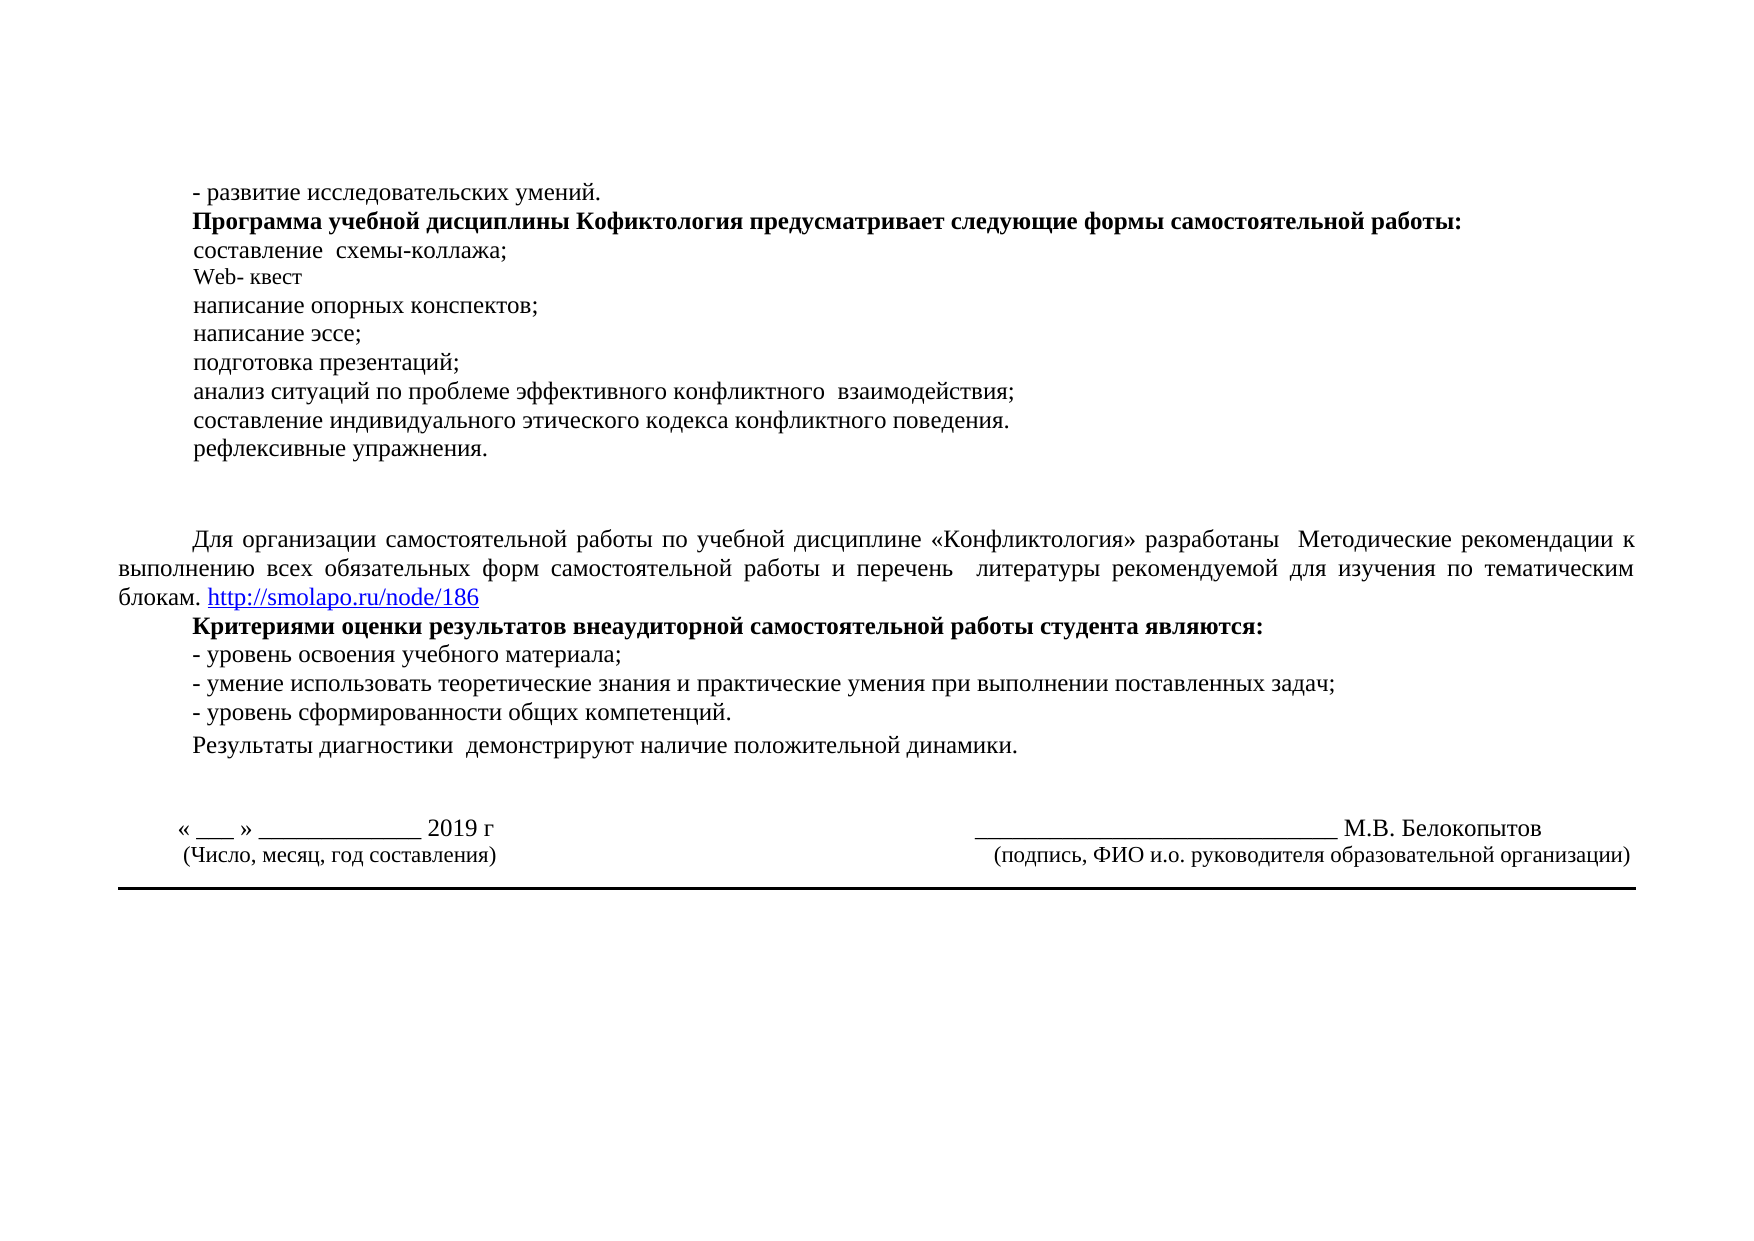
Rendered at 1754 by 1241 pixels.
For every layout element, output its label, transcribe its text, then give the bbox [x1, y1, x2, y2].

list - уровень освоения учебного материала; [192, 639, 1636, 668]
text составление схемы-коллажа; [193, 235, 1636, 263]
text - развитие исследовательских умений. [118, 177, 1636, 206]
text анализ ситуаций по проблеме эффективного конфликтного взаимодействия; [193, 376, 1636, 405]
text Для организации самостоятельной работы по учебной дисциплине «Конфликтология» разработаны Методические рекомендации к выполнению всех обязательных форм самостоятельной работы и перечень литературы рекомендуемой для изучения по тематическим блокам. http://smolapo.ru/node/186 [118, 524, 1636, 611]
text Web- квест [193, 263, 1636, 290]
text Результаты диагностики демонстрируют наличие положительной динамики. [118, 730, 1636, 759]
text Программа учебной дисциплины Кофиктология предусматривает следующие формы самостоятельной работы: [118, 206, 1636, 235]
list - уровень сформированности общих компетенций. [192, 697, 1636, 726]
text написание опорных конспектов; [193, 290, 1636, 318]
text (Число, месяц, год составления) (подпись, ФИО и.о. руководителя образовательной организации) [118, 841, 1636, 887]
text рефлексивные упражнения. [193, 433, 1636, 462]
text написание эссе; [193, 318, 1636, 347]
text составление индивидуального этического кодекса конфликтного поведения. [193, 405, 1636, 433]
list - умение использовать теоретические знания и практические умения при выполнении поставленных задач; [192, 668, 1636, 697]
text « ___ » _____________ 2019 г _____________________________ М.В. Белокопытов [118, 813, 1636, 841]
text подготовка презентаций; [193, 347, 1636, 376]
text Критериями оценки результатов внеаудиторной самостоятельной работы студента являются: [118, 611, 1636, 639]
